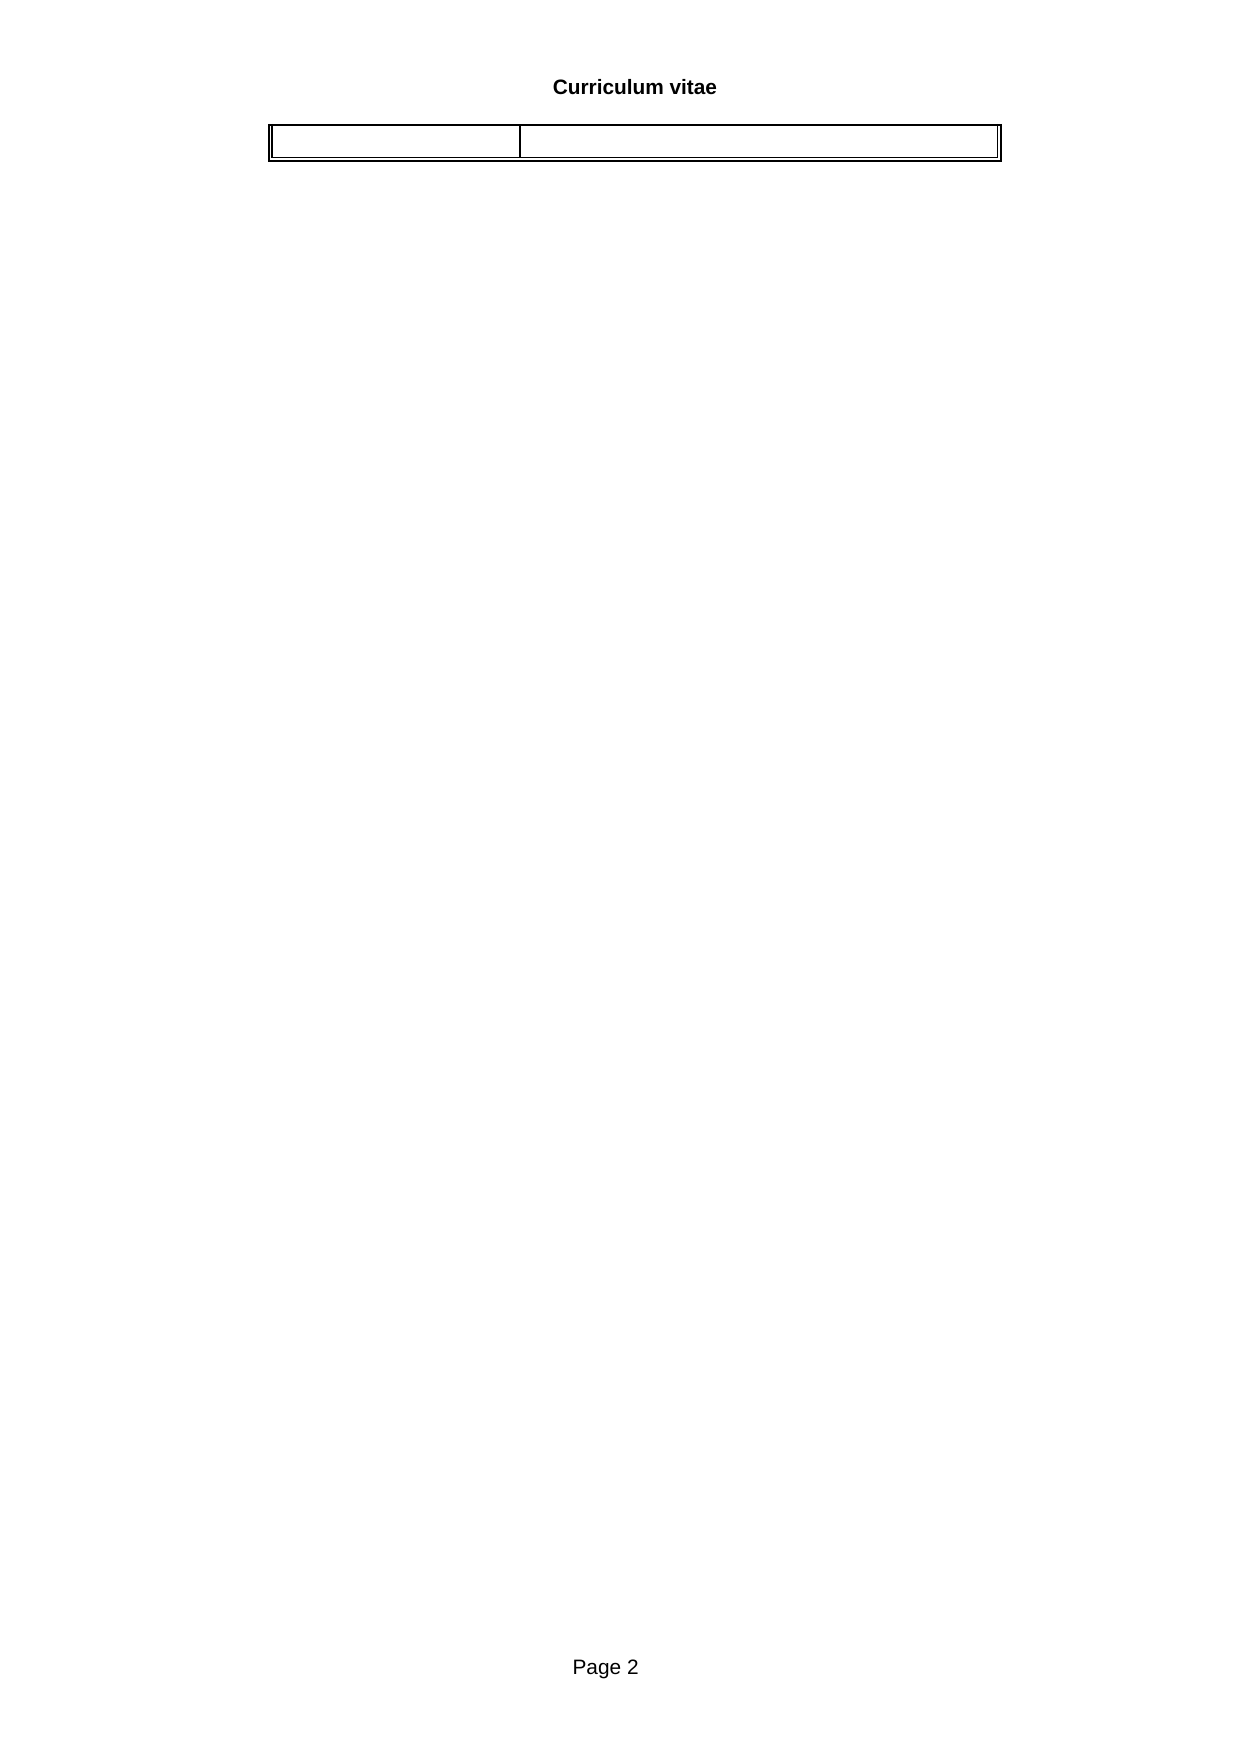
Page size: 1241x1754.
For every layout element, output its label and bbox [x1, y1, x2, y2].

table_cell [273, 126, 519, 157]
table_cell [521, 126, 997, 157]
